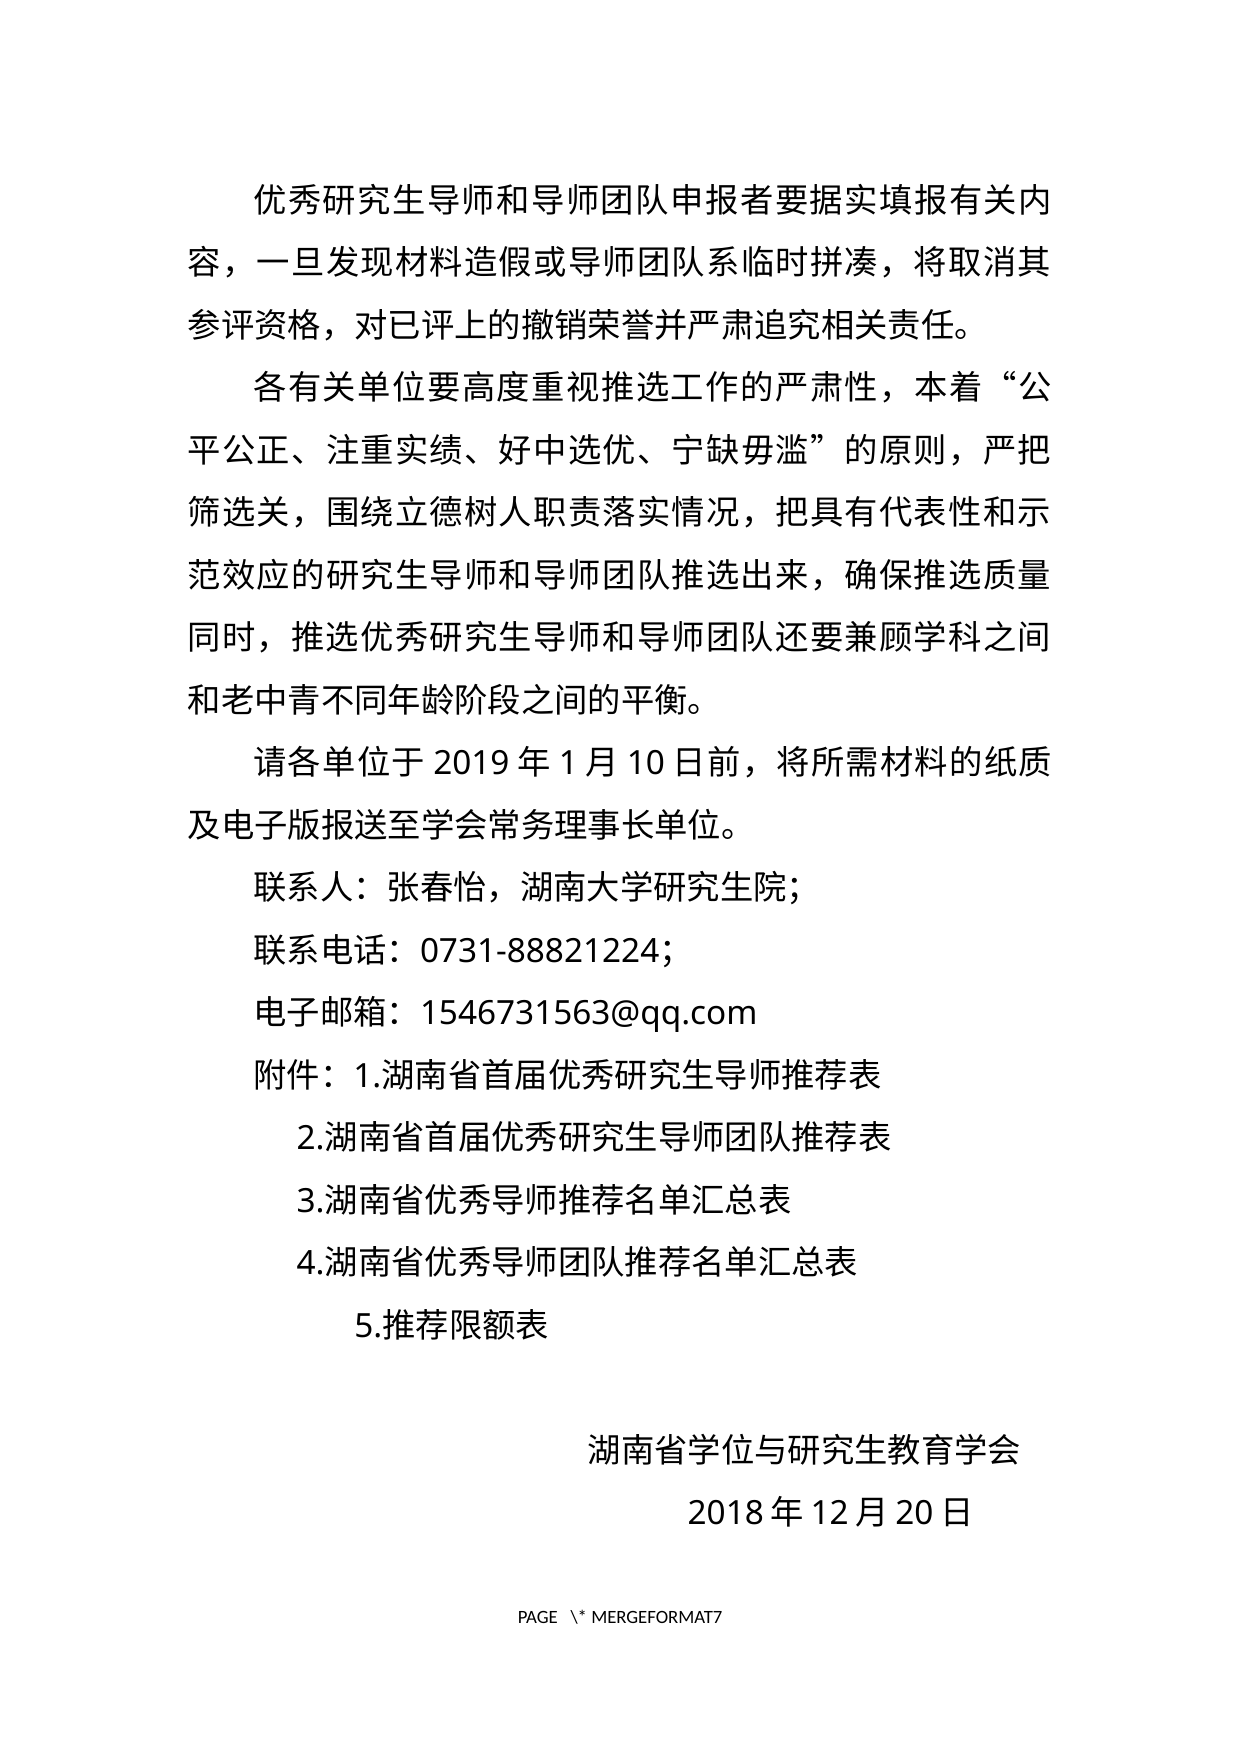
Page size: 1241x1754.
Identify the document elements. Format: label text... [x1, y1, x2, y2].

text 2.湖南省首届优秀研究生导师团队推荐表 [187, 1099, 1053, 1162]
text 联系电话：0731-88821224； [187, 912, 1053, 974]
text 2018年12月20日 [187, 1474, 1053, 1537]
text 3.湖南省优秀导师推荐名单汇总表 [187, 1162, 1053, 1224]
text 湖南省学位与研究生教育学会 [187, 1412, 1053, 1474]
text 4.湖南省优秀导师团队推荐名单汇总表 [187, 1224, 1053, 1287]
text 请各单位于2019年1月10日前，将所需材料的纸质及电子版报送至学会常务理事长单位。 [187, 724, 1053, 849]
text 电子邮箱：1546731563@qq.com [187, 974, 1053, 1037]
text 联系人：张春怡，湖南大学研究生院； [187, 849, 1053, 912]
text 附件：1.湖南省首届优秀研究生导师推荐表 [187, 1037, 1053, 1099]
text 优秀研究生导师和导师团队申报者要据实填报有关内容，一旦发现材料造假或导师团队系临时拼凑，将取消其参评资格，对已评上的撤销荣誉并严肃追究相关责任。 [187, 162, 1053, 349]
text 各有关单位要高度重视推选工作的严肃性，本着“公平公正、注重实绩、好中选优、宁缺毋滥”的原则，严把筛选关，围绕立德树人职责落实情况，把具有代表性和示范效应的研究生导师和导师团队推选出来，确保推选质量。同时，推选优秀研究生导师和导师团队还要兼顾学科之间和老中青不同年龄阶段之间的平衡。 [187, 349, 1053, 724]
text 5.推荐限额表 [187, 1287, 1053, 1349]
